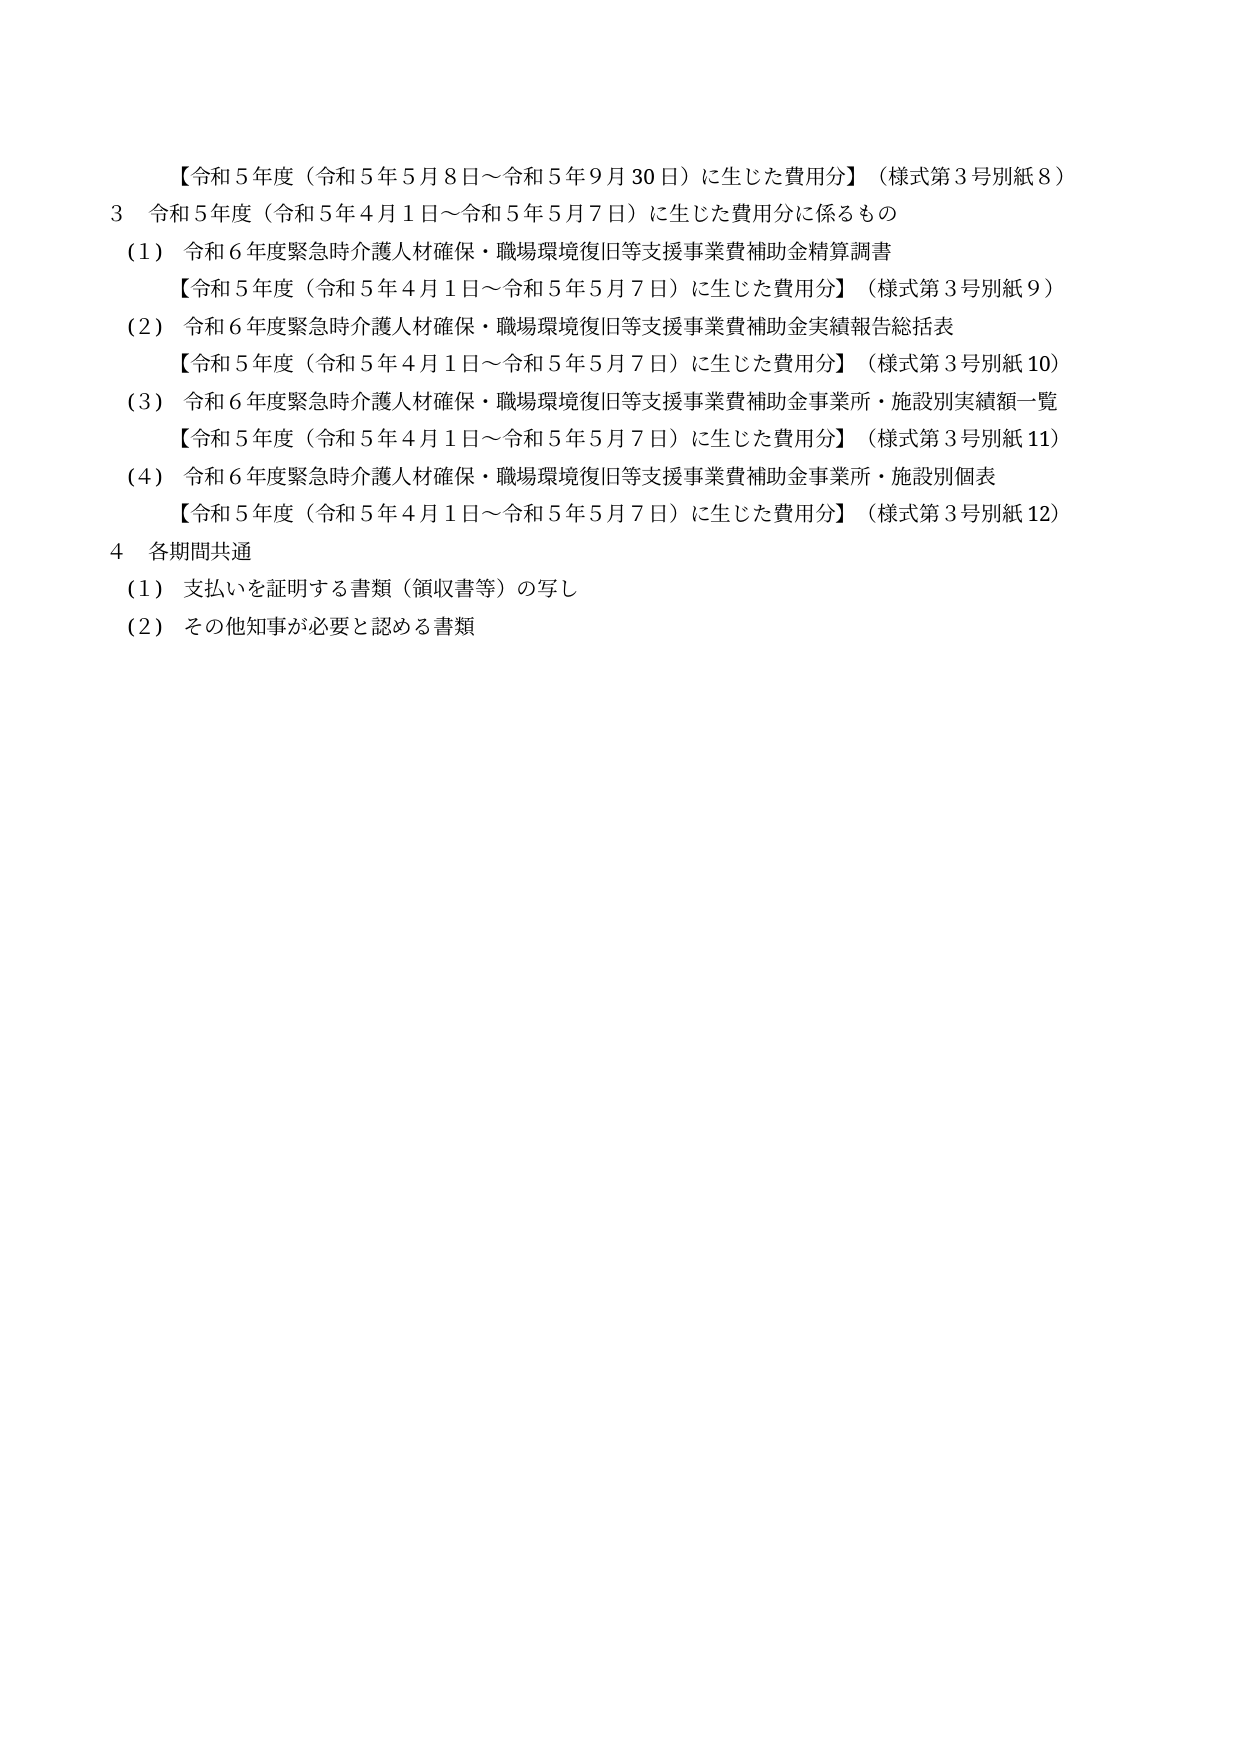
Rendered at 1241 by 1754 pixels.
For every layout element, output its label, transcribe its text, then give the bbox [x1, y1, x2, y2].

text 【令和５年度（令和５年５月８日～令和５年９月30日）に生じた費用分】（様式第３号別紙８） [106, 156, 1163, 194]
text 【令和５年度（令和５年４月１日～令和５年５月７日）に生じた費用分】（様式第３号別紙10） [106, 344, 1163, 381]
text (３) 令和６年度緊急時介護人材確保・職場環境復旧等支援事業費補助金事業所・施設別実績額一覧 [106, 381, 1163, 419]
text (１) 支払いを証明する書類（領収書等）の写し [106, 569, 1163, 606]
text ４ 各期間共通 [106, 531, 1163, 569]
text ３ 令和５年度（令和５年４月１日～令和５年５月７日）に生じた費用分に係るもの [106, 194, 1163, 231]
text (２) 令和６年度緊急時介護人材確保・職場環境復旧等支援事業費補助金実績報告総括表 [106, 306, 1163, 344]
text (２) その他知事が必要と認める書類 [106, 606, 1163, 644]
text (１) 令和６年度緊急時介護人材確保・職場環境復旧等支援事業費補助金精算調書 [106, 231, 1163, 269]
text (４) 令和６年度緊急時介護人材確保・職場環境復旧等支援事業費補助金事業所・施設別個表 [106, 456, 1163, 494]
text 【令和５年度（令和５年４月１日～令和５年５月７日）に生じた費用分】（様式第３号別紙11） [106, 419, 1163, 456]
text 【令和５年度（令和５年４月１日～令和５年５月７日）に生じた費用分】（様式第３号別紙12） [106, 494, 1163, 531]
text 【令和５年度（令和５年４月１日～令和５年５月７日）に生じた費用分】（様式第３号別紙９） [106, 269, 1163, 306]
